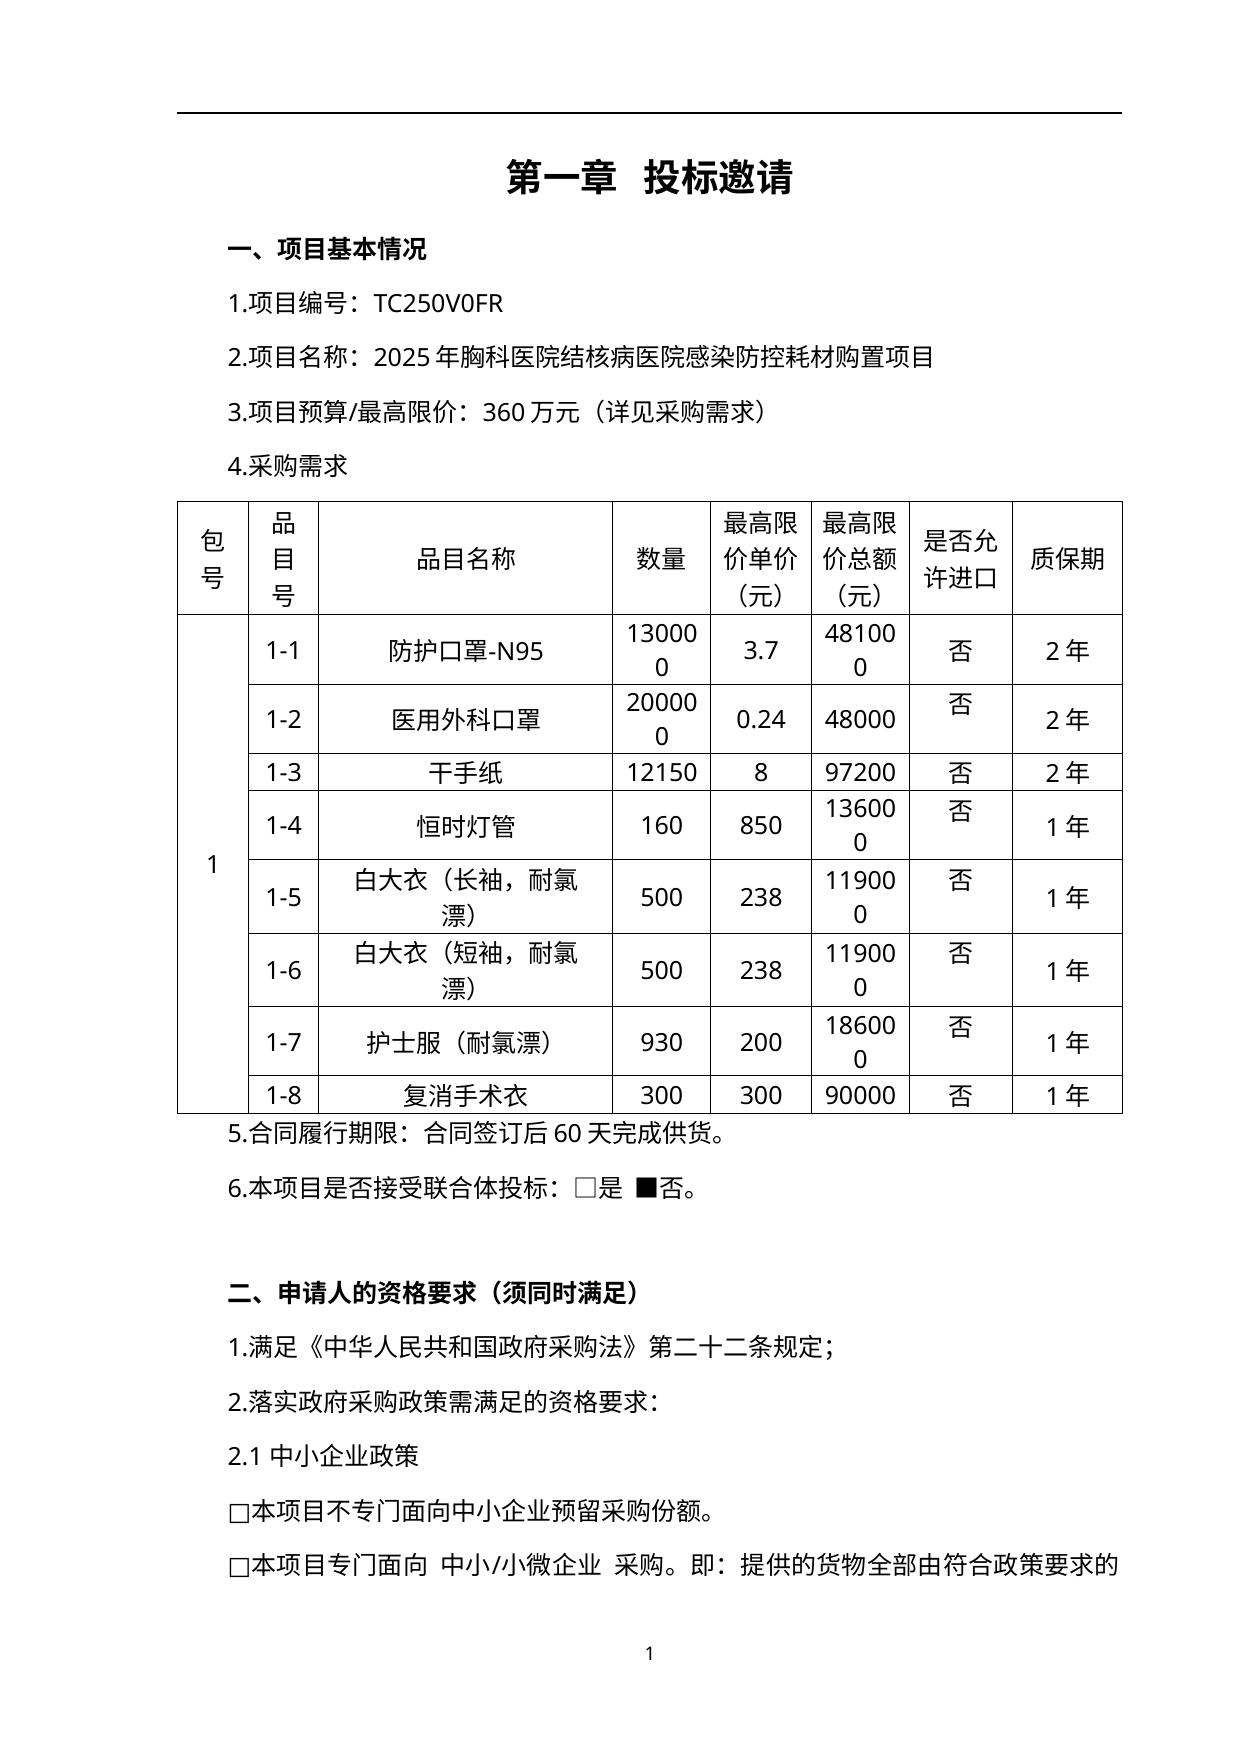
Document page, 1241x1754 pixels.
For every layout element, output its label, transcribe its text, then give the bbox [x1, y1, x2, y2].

table_header 品目名称 [319, 502, 612, 614]
table_cell 136000 [812, 791, 909, 859]
table_cell 护士服（耐氯漂） [319, 1007, 612, 1075]
text 2.落实政府采购政策需满足的资格要求： [177, 1382, 1122, 1418]
table_cell 1 [178, 615, 248, 1113]
table_header 最高限价单价 （元） [711, 502, 811, 614]
table_cell 1年 [1013, 791, 1122, 859]
subtitle 一、项目基本情况 [177, 229, 1122, 265]
table_cell 119000 [812, 934, 909, 1006]
table_cell 否 [910, 934, 1012, 1006]
subtitle 二、申请人的资格要求（须同时满足） [177, 1273, 1122, 1310]
text 6.本项目是否接受联合体投标：□是 ■否。 [177, 1168, 1122, 1204]
text 3.项目预算/最高限价：360万元（详见采购需求） [177, 392, 1122, 428]
table_cell 500 [613, 860, 710, 933]
table_cell 1-1 [249, 615, 318, 683]
table_cell 医用外科口罩 [319, 685, 612, 753]
table_cell 否 [910, 791, 1012, 859]
table_cell 130000 [613, 615, 710, 683]
table_cell 238 [711, 860, 811, 933]
text 2.1 中小企业政策 [177, 1437, 1122, 1473]
text 2.项目名称：2025年胸科医院结核病医院感染防控耗材购置项目 [177, 338, 1122, 374]
table_header 是否允许进口 [910, 502, 1012, 614]
table_cell 否 [910, 860, 1012, 933]
text 第一章 投标邀请 [177, 148, 1122, 202]
table_cell 2年 [1013, 615, 1122, 683]
text 1.满足《中华人民共和国政府采购法》第二十二条规定； [177, 1328, 1122, 1364]
table_header 最高限价总额 （元） [812, 502, 909, 614]
table_cell 200 [711, 1007, 811, 1075]
table_cell 300 [711, 1076, 811, 1113]
table_cell 481000 [812, 615, 909, 683]
table_cell 防护口罩-N95 [319, 615, 612, 683]
table_header 品目号 [249, 502, 318, 614]
table_cell 1-8 [249, 1076, 318, 1113]
table_cell 119000 [812, 860, 909, 933]
table_cell 1-3 [249, 754, 318, 790]
table_cell 1年 [1013, 860, 1122, 933]
table_cell 复消手术衣 [319, 1076, 612, 1113]
text 5.合同履行期限：合同签订后60天完成供货。 [177, 1114, 1122, 1150]
table_cell 否 [910, 1007, 1012, 1075]
table_cell 8 [711, 754, 811, 790]
table_cell 850 [711, 791, 811, 859]
table_cell 1-6 [249, 934, 318, 1006]
table_cell 500 [613, 934, 710, 1006]
table_cell 否 [910, 685, 1012, 753]
table_cell 238 [711, 934, 811, 1006]
table_cell 1-4 [249, 791, 318, 859]
table_header 包号 [178, 502, 248, 614]
table_cell 恒时灯管 [319, 791, 612, 859]
table_cell 300 [613, 1076, 710, 1113]
table_cell 否 [910, 615, 1012, 683]
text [177, 1545, 1122, 1582]
table_cell 否 [910, 754, 1012, 790]
table_cell 3.7 [711, 615, 811, 683]
table_cell 48000 [812, 685, 909, 753]
table_cell 186000 [812, 1007, 909, 1075]
table_cell 1年 [1013, 934, 1122, 1006]
text □本项目不专门面向中小企业预留采购份额。 [177, 1491, 1122, 1527]
table_cell 90000 [812, 1076, 909, 1113]
table_cell 200000 [613, 685, 710, 753]
table_cell 干手纸 [319, 754, 612, 790]
table_cell 1-2 [249, 685, 318, 753]
table_cell 0.24 [711, 685, 811, 753]
table_cell 白大衣（长袖，耐氯漂） [319, 860, 612, 933]
text 4.采购需求 [177, 447, 1122, 483]
table_cell 否 [910, 1076, 1012, 1113]
table_cell 1年 [1013, 1007, 1122, 1075]
table_cell 2年 [1013, 754, 1122, 790]
table_cell 白大衣（短袖，耐氯漂） [319, 934, 612, 1006]
table_cell 1-5 [249, 860, 318, 933]
table_cell 930 [613, 1007, 710, 1075]
table_header 数量 [613, 502, 710, 614]
table_cell 97200 [812, 754, 909, 790]
table_header 质保期 [1013, 502, 1122, 614]
table_cell 1年 [1013, 1076, 1122, 1113]
table_cell 12150 [613, 754, 710, 790]
text 1.项目编号：TC250V0FR [177, 283, 1122, 320]
table_cell 1-7 [249, 1007, 318, 1075]
table_cell 160 [613, 791, 710, 859]
table_cell 2年 [1013, 685, 1122, 753]
